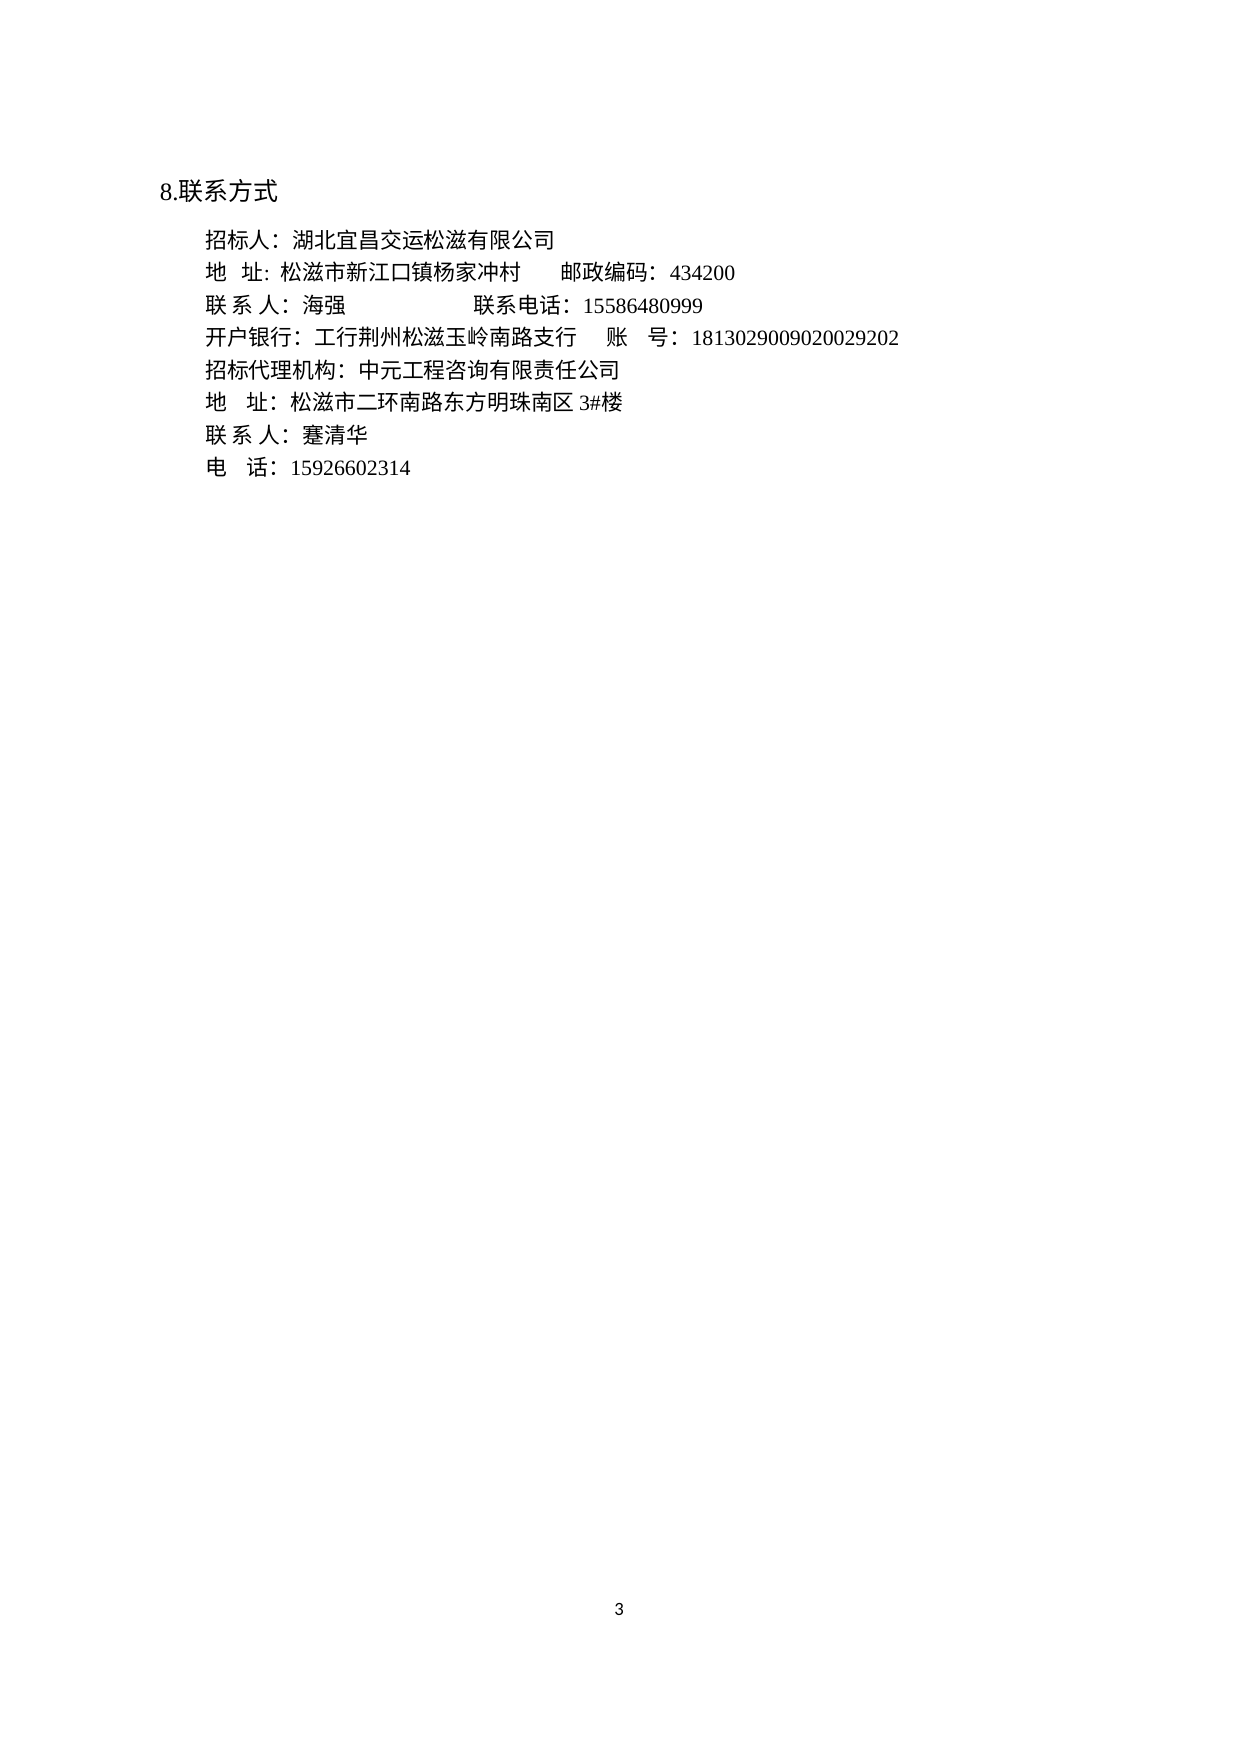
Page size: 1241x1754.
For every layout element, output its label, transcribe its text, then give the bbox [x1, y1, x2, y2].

text 联 系 人：蹇清华 [159, 417, 1078, 450]
text 8.联系方式 [159, 157, 1078, 222]
text 地 址: 松滋市新江口镇杨家冲村 邮政编码：434200 [159, 255, 1078, 287]
text 联 系 人：海强 联系电话：15586480999 [159, 287, 1078, 320]
text 招标人：湖北宜昌交运松滋有限公司 [159, 222, 1078, 255]
text 电 话：15926602314 [159, 450, 1078, 482]
text 招标代理机构：中元工程咨询有限责任公司 [159, 352, 1078, 385]
text 开户银行：工行荆州松滋玉岭南路支行 账 号：1813029009020029202 [159, 320, 1078, 352]
text 地 址：松滋市二环南路东方明珠南区3#楼 [159, 385, 1078, 417]
